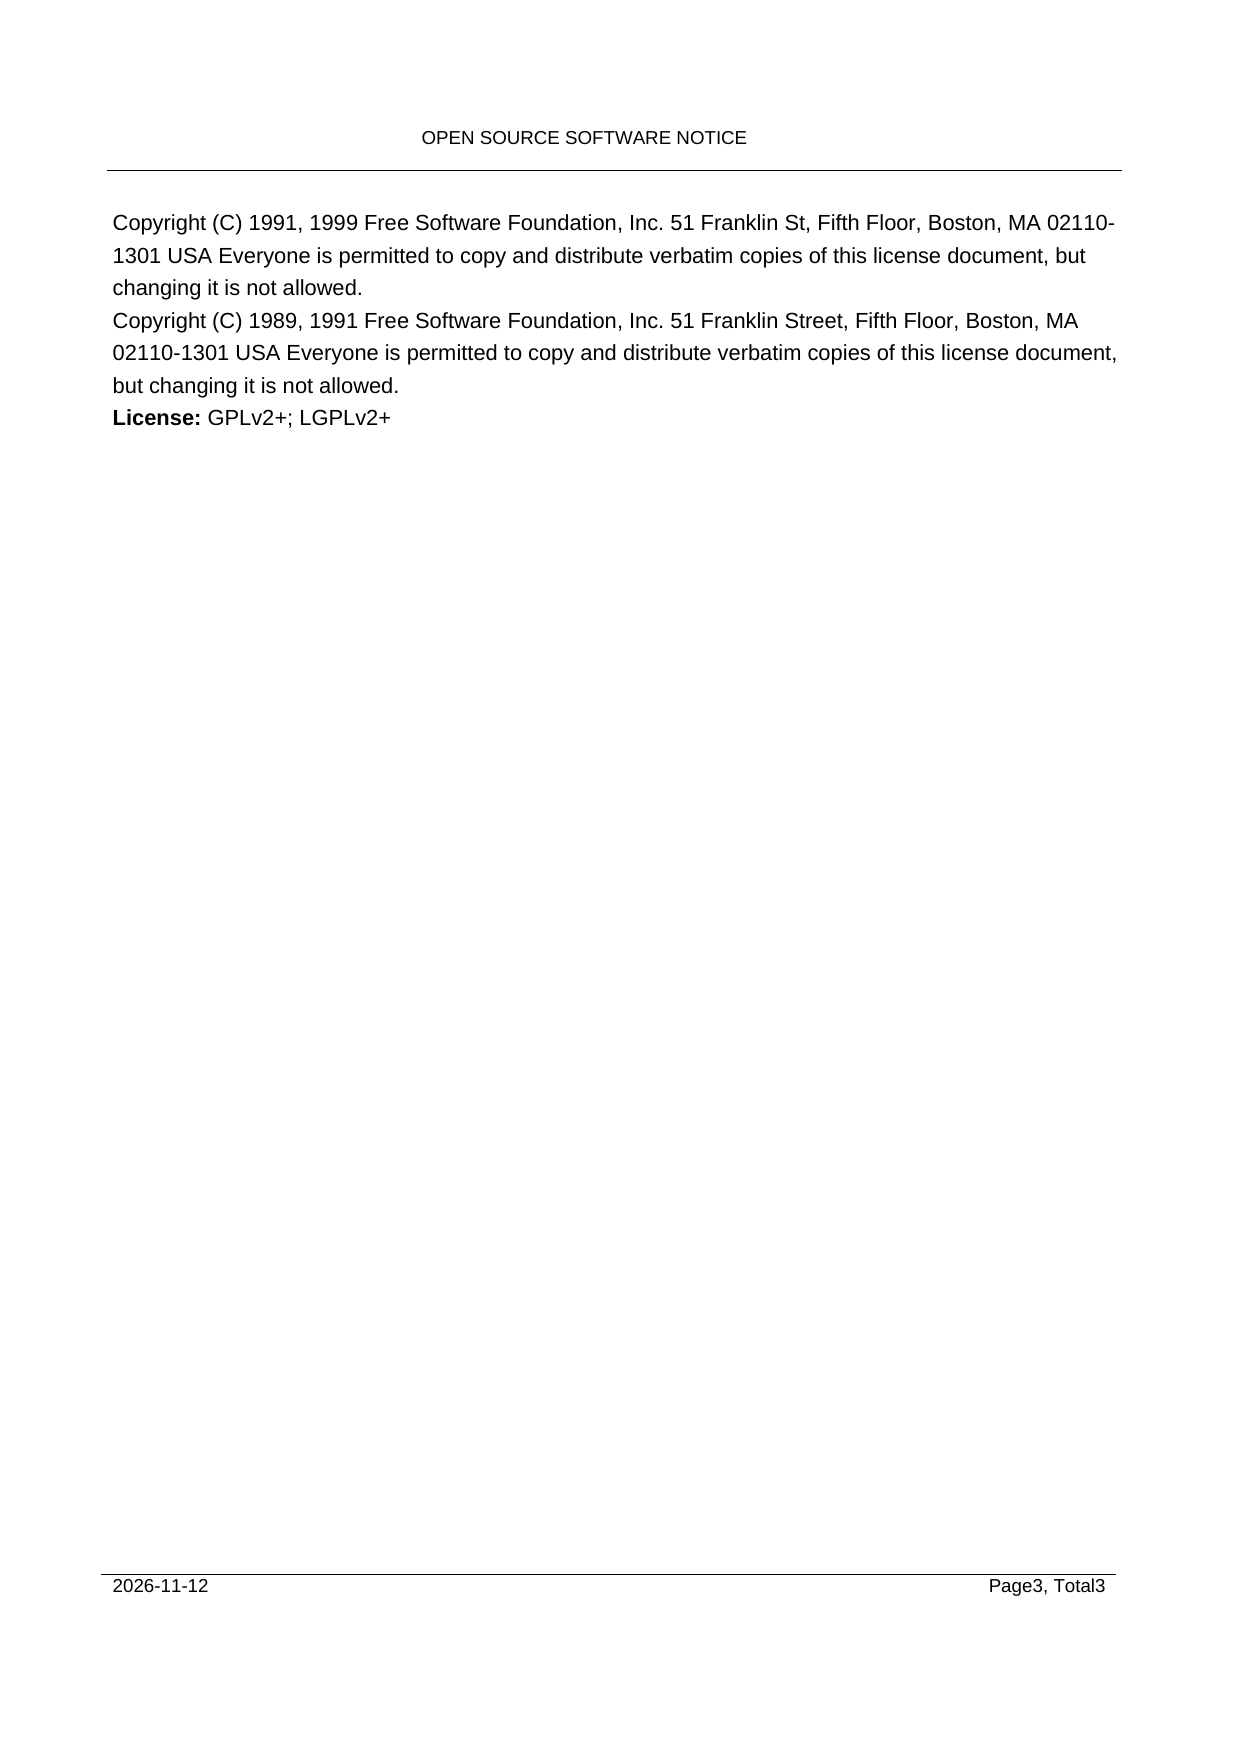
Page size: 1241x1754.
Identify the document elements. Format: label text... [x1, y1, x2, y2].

text License: GPLv2+; LGPLv2+ [112, 401, 1128, 499]
text Copyright (C) 1991, 1999 Free Software Foundation, Inc. 51 Franklin St, Fifth Floor, Boston, MA 02110-1301 USA Everyone is permitted to copy and distribute verbatim copies of this license document, but changing it is not allowed. [112, 206, 1128, 304]
text Copyright (C) 1989, 1991 Free Software Foundation, Inc. 51 Franklin Street, Fifth Floor, Boston, MA 02110-1301 USA Everyone is permitted to copy and distribute verbatim copies of this license document, but changing it is not allowed. [112, 304, 1128, 401]
